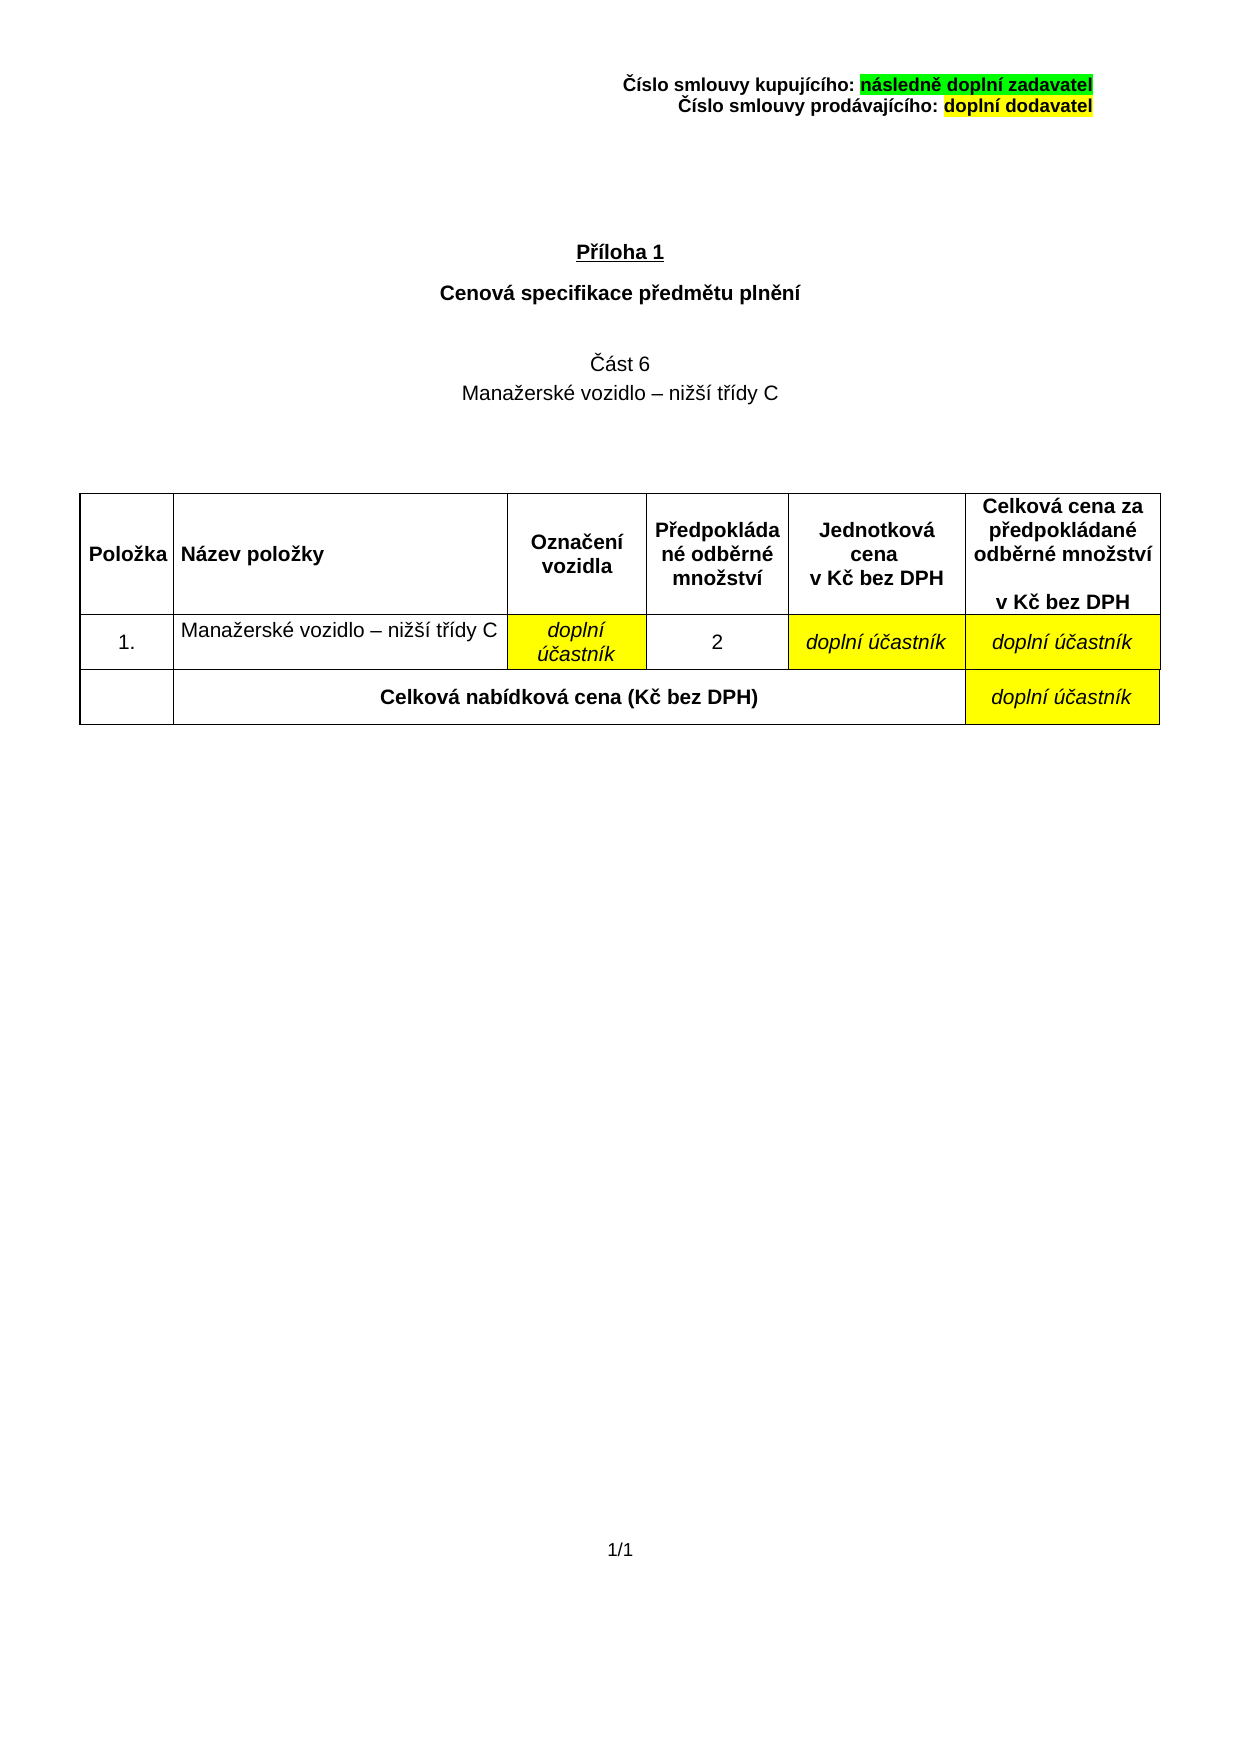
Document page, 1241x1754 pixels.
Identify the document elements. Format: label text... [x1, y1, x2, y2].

text Manažerské vozidlo – nižší třídy C [148, 376, 1093, 405]
table_header Předpokládané odběrné množství [647, 494, 788, 613]
table_header Jednotková cena v Kč bez DPH [789, 494, 965, 613]
text Příloha 1 [148, 234, 1093, 263]
text Část 6 [148, 347, 1093, 376]
table_cell Celková nabídková cena (Kč bez DPH) [174, 670, 965, 724]
table_header Celková cena za předpokládané odběrné množství v Kč bez DPH [966, 494, 1160, 613]
table_header Položka [81, 494, 173, 613]
table_cell doplní účastník [966, 670, 1159, 724]
table_cell doplní účastník [966, 615, 1160, 669]
table_cell Manažerské vozidlo – nižší třídy C [174, 615, 507, 669]
table_cell 2 [647, 615, 788, 669]
table_cell 1. [81, 615, 173, 669]
table_header Název položky [174, 494, 507, 613]
table_cell [81, 670, 173, 724]
table_cell doplní účastník [508, 615, 646, 669]
table_cell doplní účastník [789, 615, 965, 669]
text Cenová specifikace předmětu plnění [148, 276, 1093, 305]
table_header Označení vozidla [508, 494, 646, 613]
